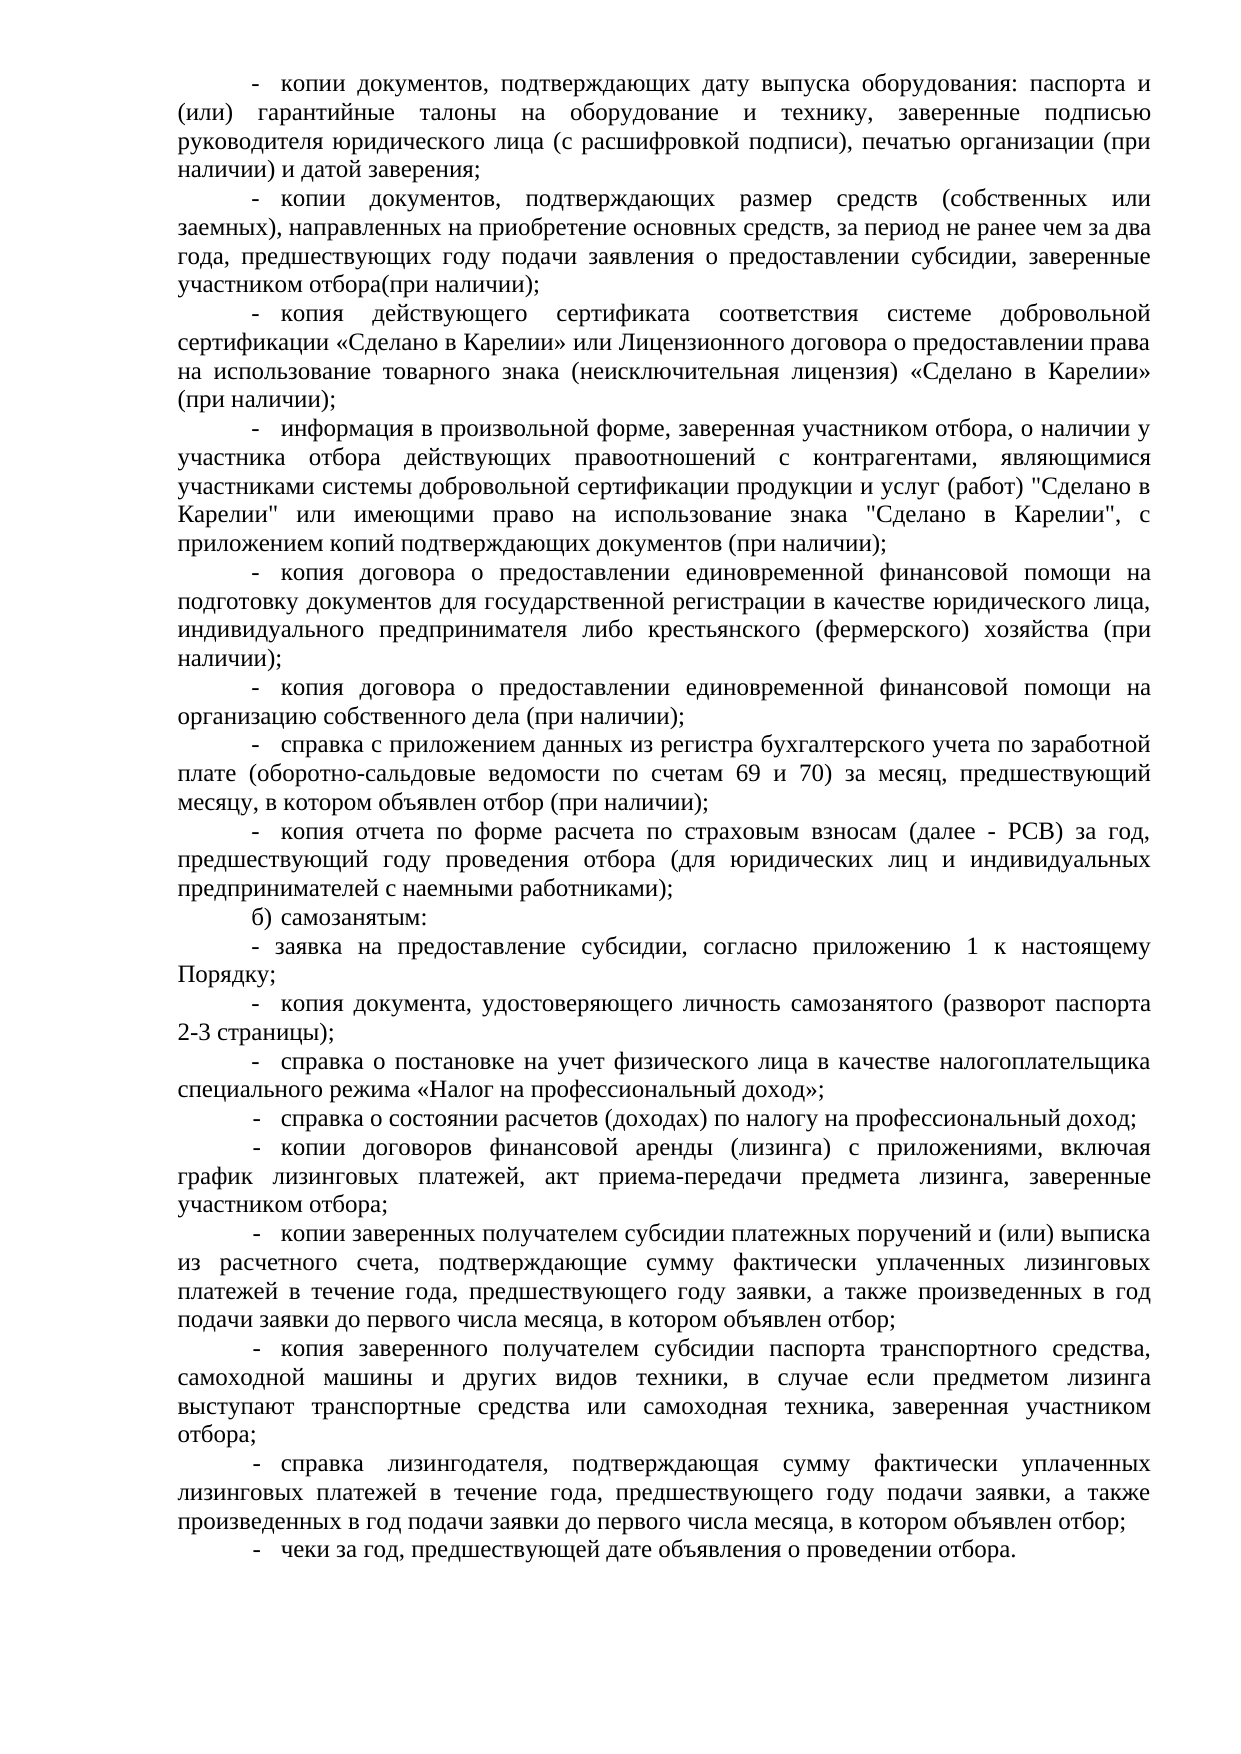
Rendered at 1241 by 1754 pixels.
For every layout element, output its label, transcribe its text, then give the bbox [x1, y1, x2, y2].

text - копия договора о предоставлении единовременной финансовой помощи на организацию собственного дела (при наличии); [177, 672, 1152, 729]
text - справка о состоянии расчетов (доходах) по налогу на профессиональный доход; [177, 1103, 1152, 1132]
text - копия документа, удостоверяющего личность самозанятого (разворот паспорта 2-3 страницы); [177, 988, 1152, 1046]
text - копия заверенного получателем субсидии паспорта транспортного средства, самоходной машины и других видов техники, в случае если предметом лизинга выступают транспортные средства или самоходная техника, заверенная участником отбора; [177, 1333, 1152, 1448]
text - справка лизингодателя, подтверждающая сумму фактически уплаченных лизинговых платежей в течение года, предшествующего году подачи заявки, а также произведенных в год подачи заявки до первого числа месяца, в котором объявлен отбор; [177, 1448, 1152, 1534]
text - чеки за год, предшествующей дате объявления о проведении отбора. [177, 1534, 1152, 1563]
text - копии заверенных получателем субсидии платежных поручений и (или) выписка из расчетного счета, подтверждающие сумму фактически уплаченных лизинговых платежей в течение года, предшествующего году заявки, а также произведенных в год подачи заявки до первого числа месяца, в котором объявлен отбор; [177, 1218, 1152, 1333]
text - копии договоров финансовой аренды (лизинга) с приложениями, включая график лизинговых платежей, акт приема-передачи предмета лизинга, заверенные участником отбора; [177, 1132, 1152, 1218]
text - копия договора о предоставлении единовременной финансовой помощи на подготовку документов для государственной регистрации в качестве юридического лица, индивидуального предпринимателя либо крестьянского (фермерского) хозяйства (при наличии); [177, 557, 1152, 672]
text - информация в произвольной форме, заверенная участником отбора, о наличии у участника отбора действующих правоотношений с контрагентами, являющимися участниками системы добровольной сертификации продукции и услуг (работ) "Сделано в Карелии" или имеющими право на использование знака "Сделано в Карелии", с приложением копий подтверждающих документов (при наличии); [177, 413, 1152, 557]
text б) самозанятым: [177, 902, 1152, 931]
text - заявка на предоставление субсидии, согласно приложению 1 к настоящему Порядку; [177, 931, 1152, 988]
text - копия действующего сертификата соответствия системе добровольной сертификации «Сделано в Карелии» или Лицензионного договора о предоставлении права на использование товарного знака (неисключительная лицензия) «Сделано в Карелии» (при наличии); [177, 298, 1152, 413]
text - справка о постановке на учет физического лица в качестве налогоплательщика специального режима «Налог на профессиональный доход»; [177, 1046, 1152, 1103]
text - справка с приложением данных из регистра бухгалтерского учета по заработной плате (оборотно-сальдовые ведомости по счетам 69 и 70) за месяц, предшествующий месяцу, в котором объявлен отбор (при наличии); [177, 729, 1152, 816]
text - копии документов, подтверждающих размер средств (собственных или заемных), направленных на приобретение основных средств, за период не ранее чем за два года, предшествующих году подачи заявления о предоставлении субсидии, заверенные участником отбора(при наличии); [177, 183, 1152, 298]
text - копии документов, подтверждающих дату выпуска оборудования: паспорта и (или) гарантийные талоны на оборудование и технику, заверенные подписью руководителя юридического лица (с расшифровкой подписи), печатью организации (при наличии) и датой заверения; [177, 68, 1152, 183]
text - копия отчета по форме расчета по страховым взносам (далее - РСВ) за год, предшествующий году проведения отбора (для юридических лиц и индивидуальных предпринимателей с наемными работниками); [177, 816, 1152, 902]
